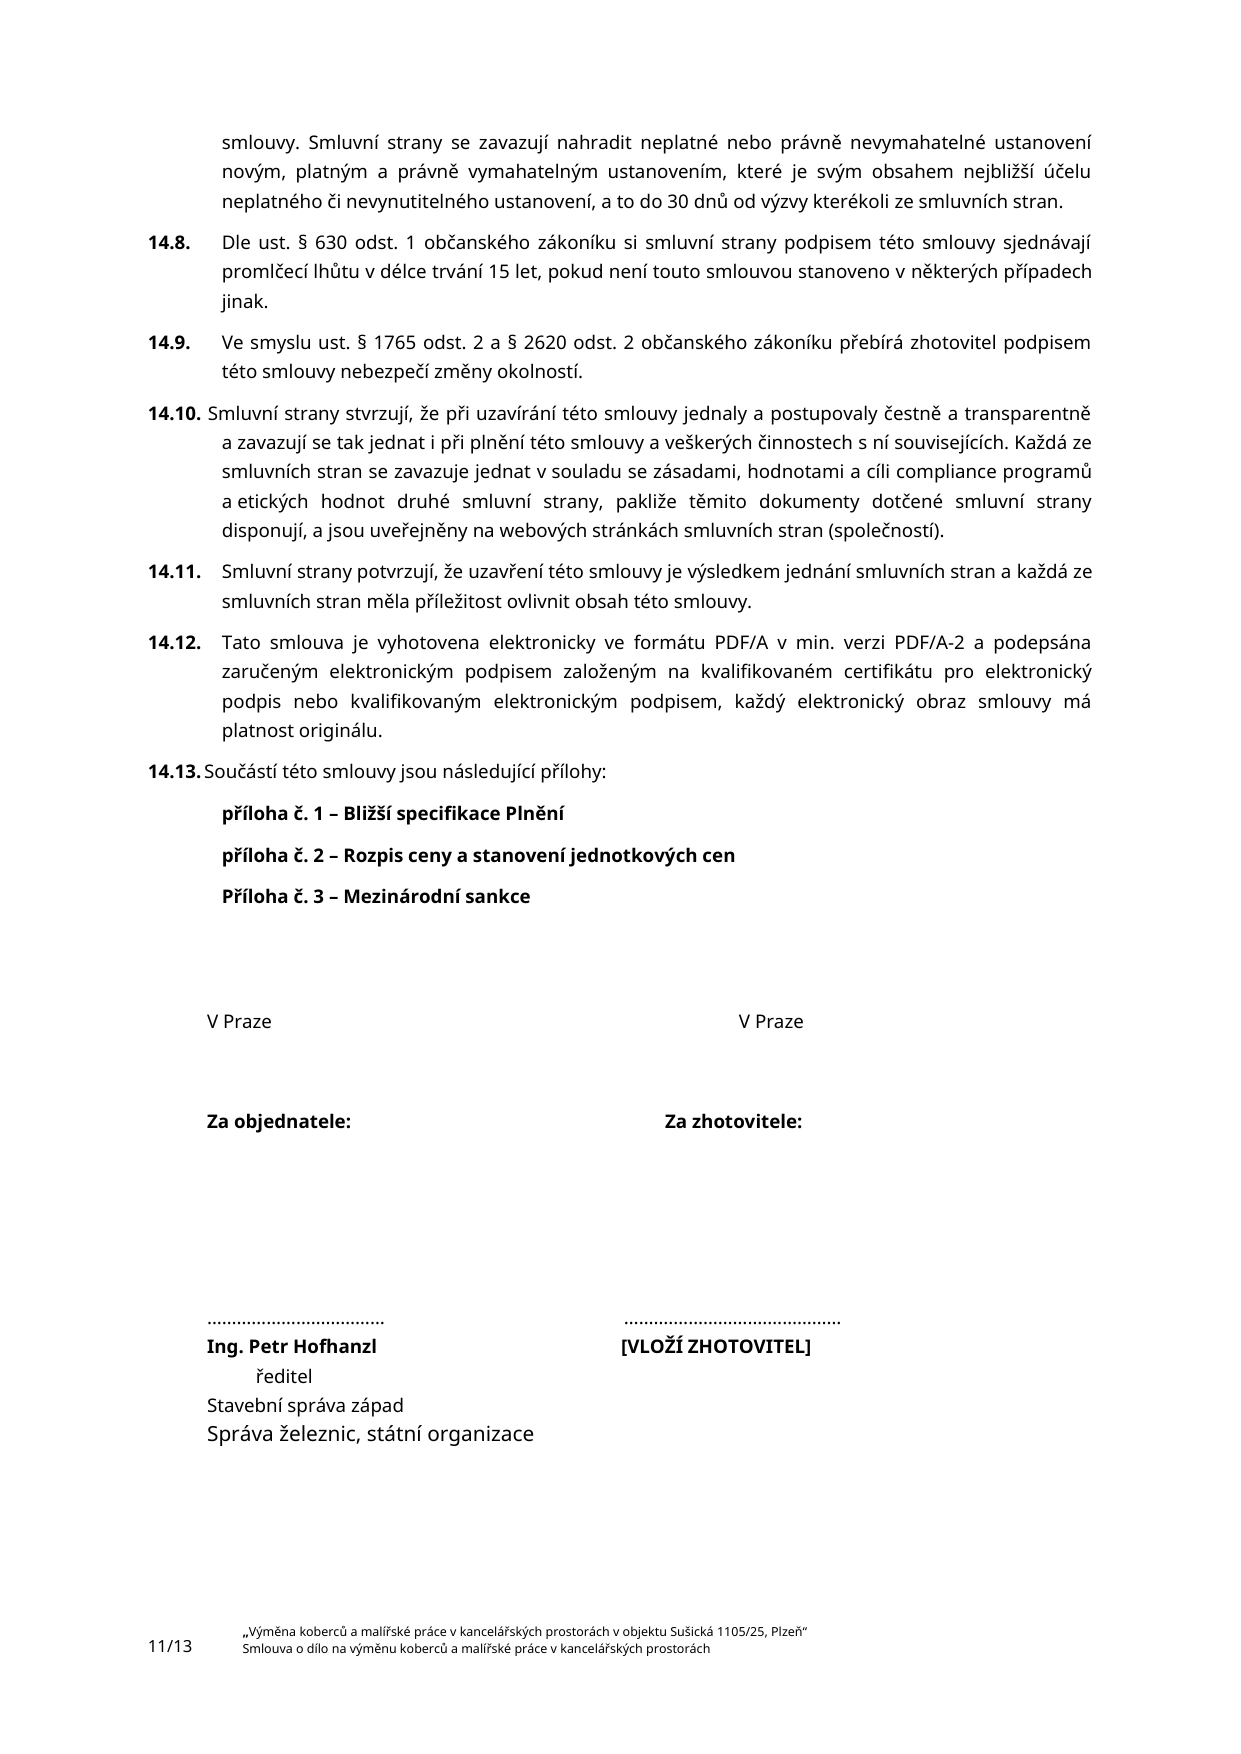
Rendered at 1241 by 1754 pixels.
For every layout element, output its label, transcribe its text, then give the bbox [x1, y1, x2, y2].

text Za objednatele: Za zhotovitele: [207, 1106, 1092, 1135]
text Příloha č. 3 – Mezinárodní sankce [222, 881, 1092, 910]
text Stavební správa západ [207, 1389, 1092, 1418]
text 14.12. Tato smlouva je vyhotovena elektronicky ve formátu PDF/A v min. verzi PDF/A-2 a podepsána zaručeným elektronickým podpisem založeným na kvalifikovaném certifikátu pro elektronický podpis nebo kvalifikovaným elektronickým podpisem, každý elektronický obraz smlouvy má platnost originálu. [148, 626, 1092, 743]
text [148, 126, 1092, 214]
text 14.10. Smluvní strany stvrzují, že při uzavírání této smlouvy jednaly a postupovaly čestně a transparentně a zavazují se tak jednat i při plnění této smlouvy a veškerých činnostech s ní souvisejících. Každá ze smluvních stran se zavazuje jednat v souladu se zásadami, hodnotami a cíli compliance programů a etických hodnot druhé smluvní strany, pakliže těmito dokumenty dotčené smluvní strany disponují, a jsou uveřejněny na webových stránkách smluvních stran (společností). [148, 397, 1092, 543]
text příloha č. 1 – Bližší specifikace Plnění [222, 797, 1092, 826]
text 14.8. Dle ust. § 630 odst. 1 občanského zákoníku si smluvní strany podpisem této smlouvy sjednávají promlčecí lhůtu v délce trvání 15 let, pokud není touto smlouvou stanoveno v některých případech jinak. [148, 226, 1092, 314]
text 14.9. Ve smyslu ust. § 1765 odst. 2 a § 2620 odst. 2 občanského zákoníku přebírá zhotovitel podpisem této smlouvy nebezpečí změny okolností. [148, 326, 1092, 385]
text ……………………………… ……….……………….…………… [207, 1301, 1092, 1331]
text Správa železnic, státní organizace [207, 1418, 1092, 1447]
text Ing. Petr Hofhanzl [VLOŽÍ ZHOTOVITEL] [207, 1331, 1092, 1360]
text ředitel [207, 1360, 1092, 1389]
text 14.13. Součástí této smlouvy jsou následující přílohy: [148, 756, 1092, 785]
text V Praze V Praze [207, 1006, 1092, 1035]
text 14.11. Smluvní strany potvrzují, že uzavření této smlouvy je výsledkem jednání smluvních stran a každá ze smluvních stran měla příležitost ovlivnit obsah této smlouvy. [148, 556, 1092, 614]
text příloha č. 2 – Rozpis ceny a stanovení jednotkových cen [222, 839, 1092, 868]
